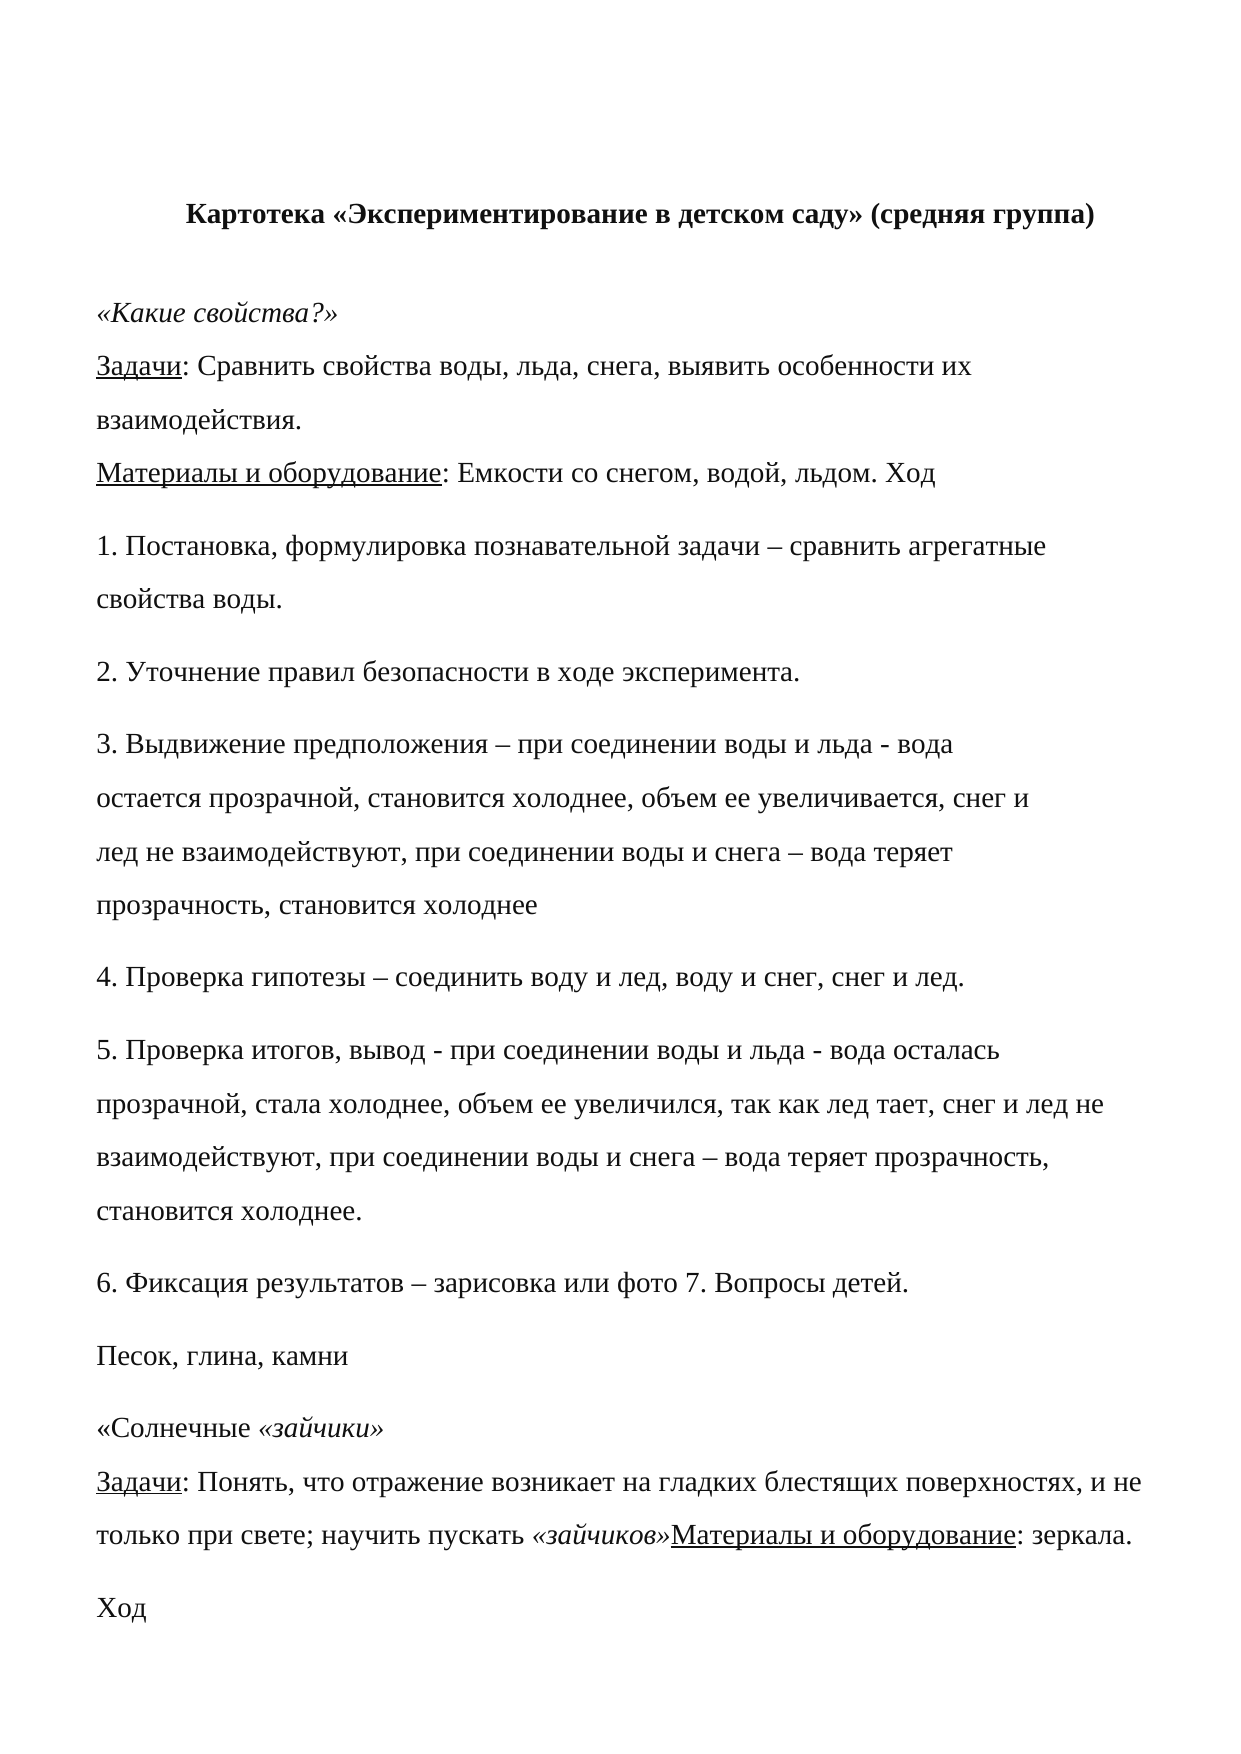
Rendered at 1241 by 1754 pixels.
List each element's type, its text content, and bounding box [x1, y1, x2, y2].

text Материалы и оборудование: Емкости со снегом, водой, льдом. Ход [96, 456, 1186, 489]
list Постановка, формулировка познавательной задачи – сравнить агрегатные свойства воды. [96, 528, 1162, 615]
text Задачи: Сравнить свойства воды, льда, снега, выявить особенности их взаимодействия. [96, 348, 1059, 435]
text Задачи: Понять, что отражение возникает на гладких блестящих поверхностях, и не только при свете; научить пускать «зайчиков»Материалы и оборудование: зеркала. [96, 1464, 1186, 1551]
list Уточнение правил безопасности в ходе эксперимента. [96, 654, 1186, 688]
text «Солнечные «зайчики» [96, 1410, 1186, 1444]
text «Какие свойства?» [96, 295, 1186, 328]
list Выдвижение предположения – при соединении воды и льда - вода остается прозрачной, становится холоднее, объем ее увеличивается, снег и лед не взаимодействуют, при соединении воды и снега – вода теряет прозрачность, становится холоднее [96, 726, 1065, 921]
title Картотека «Экспериментирование в детском саду» (средняя группа) [186, 196, 1186, 230]
list Проверка итогов, вывод - при соединении воды и льда - вода осталась прозрачной, стала холоднее, объем ее увеличился, так как лед тает, снег и лед не взаимодействуют, при соединении воды и снега – вода теряет прозрачность, становится холоднее. [96, 1032, 1158, 1227]
list Проверка гипотезы – соединить воду и лед, воду и снег, снег и лед. [96, 959, 1186, 993]
text Ход [96, 1590, 1186, 1623]
list Фиксация результатов – зарисовка или фото 7. Вопросы детей. [96, 1265, 1186, 1299]
text Песок, глина, камни [96, 1338, 1186, 1371]
